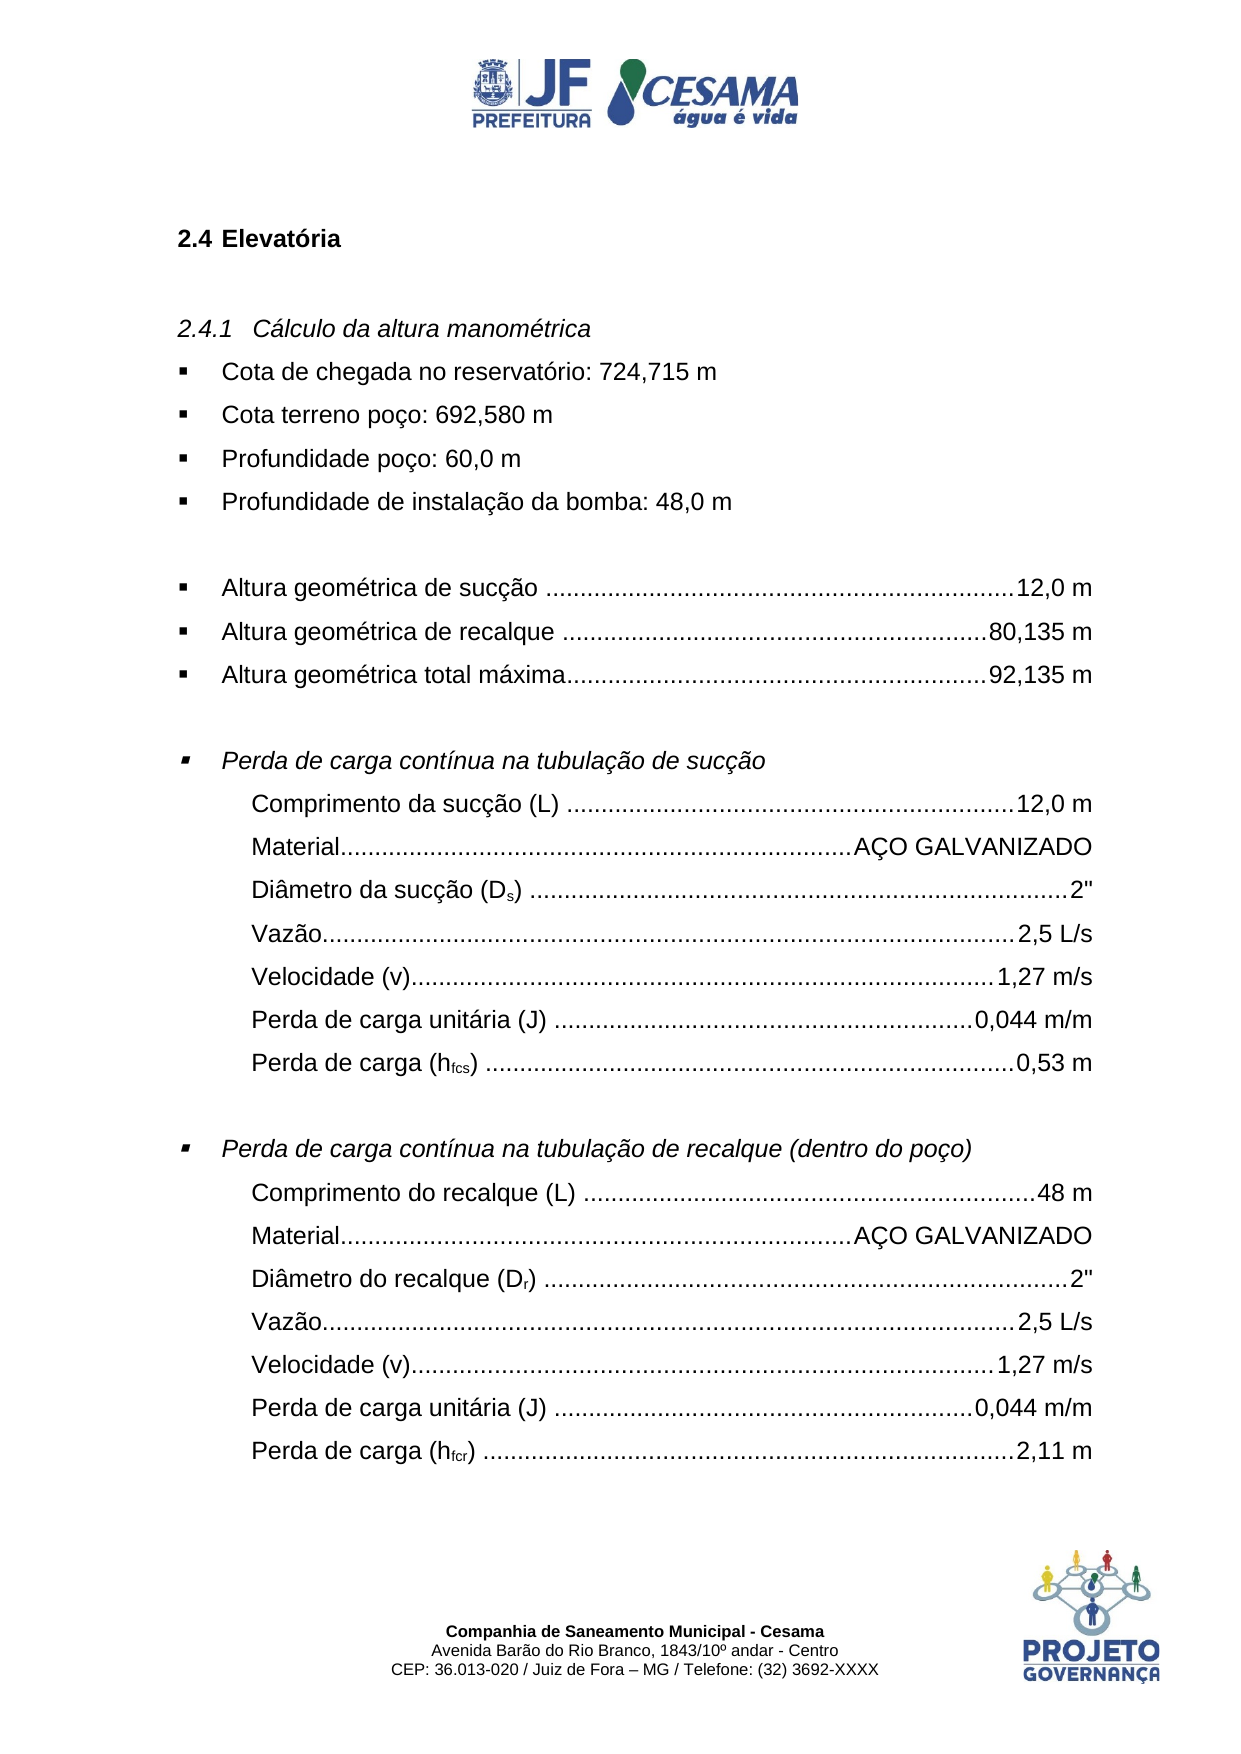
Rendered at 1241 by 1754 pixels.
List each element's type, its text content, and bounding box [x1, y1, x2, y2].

list Diâmetro do recalque (Dr) 2" [251, 1264, 1092, 1292]
text Profundidade de instalação da bomba: 48,0 m [177, 487, 1092, 516]
list Velocidade (v) 1,27 m/s [251, 1350, 1092, 1379]
text Cota terreno poço: 692,580 m [177, 400, 1092, 429]
text Perda de carga contínua na tubulação de recalque (dentro do poço) [177, 1134, 1092, 1163]
list Vazão 2,5 L/s [251, 919, 1092, 947]
list Perda de carga (hfcs) 0,53 m [251, 1048, 1092, 1077]
text Perda de carga contínua na tubulação de sucção [177, 746, 1092, 775]
subtitle Elevatória [177, 224, 1092, 253]
picture [471, 59, 799, 128]
text Altura geométrica de sucção 12,0 m [177, 573, 1092, 602]
text Cota de chegada no reservatório: 724,715 m [177, 357, 1092, 386]
list Material AÇO GALVANIZADO [251, 832, 1092, 861]
list Diâmetro da sucção (Ds) 2" [251, 876, 1092, 904]
list Perda de carga (hfcr) 2,11 m [251, 1436, 1092, 1465]
list Perda de carga unitária (J) 0,044 m/m [251, 1005, 1092, 1034]
list Comprimento do recalque (L) 48 m [251, 1177, 1092, 1206]
text Profundidade poço: 60,0 m [177, 444, 1092, 472]
text Altura geométrica total máxima 92,135 m [177, 660, 1092, 688]
list Material AÇO GALVANIZADO [251, 1221, 1092, 1249]
text Altura geométrica de recalque 80,135 m [177, 616, 1092, 645]
list Vazão 2,5 L/s [251, 1307, 1092, 1336]
subtitle Cálculo da altura manométrica [177, 314, 1092, 343]
list Perda de carga unitária (J) 0,044 m/m [251, 1393, 1092, 1422]
list Velocidade (v) 1,27 m/s [251, 962, 1092, 991]
list Comprimento da sucção (L) 12,0 m [251, 789, 1092, 818]
picture [1023, 1550, 1160, 1684]
